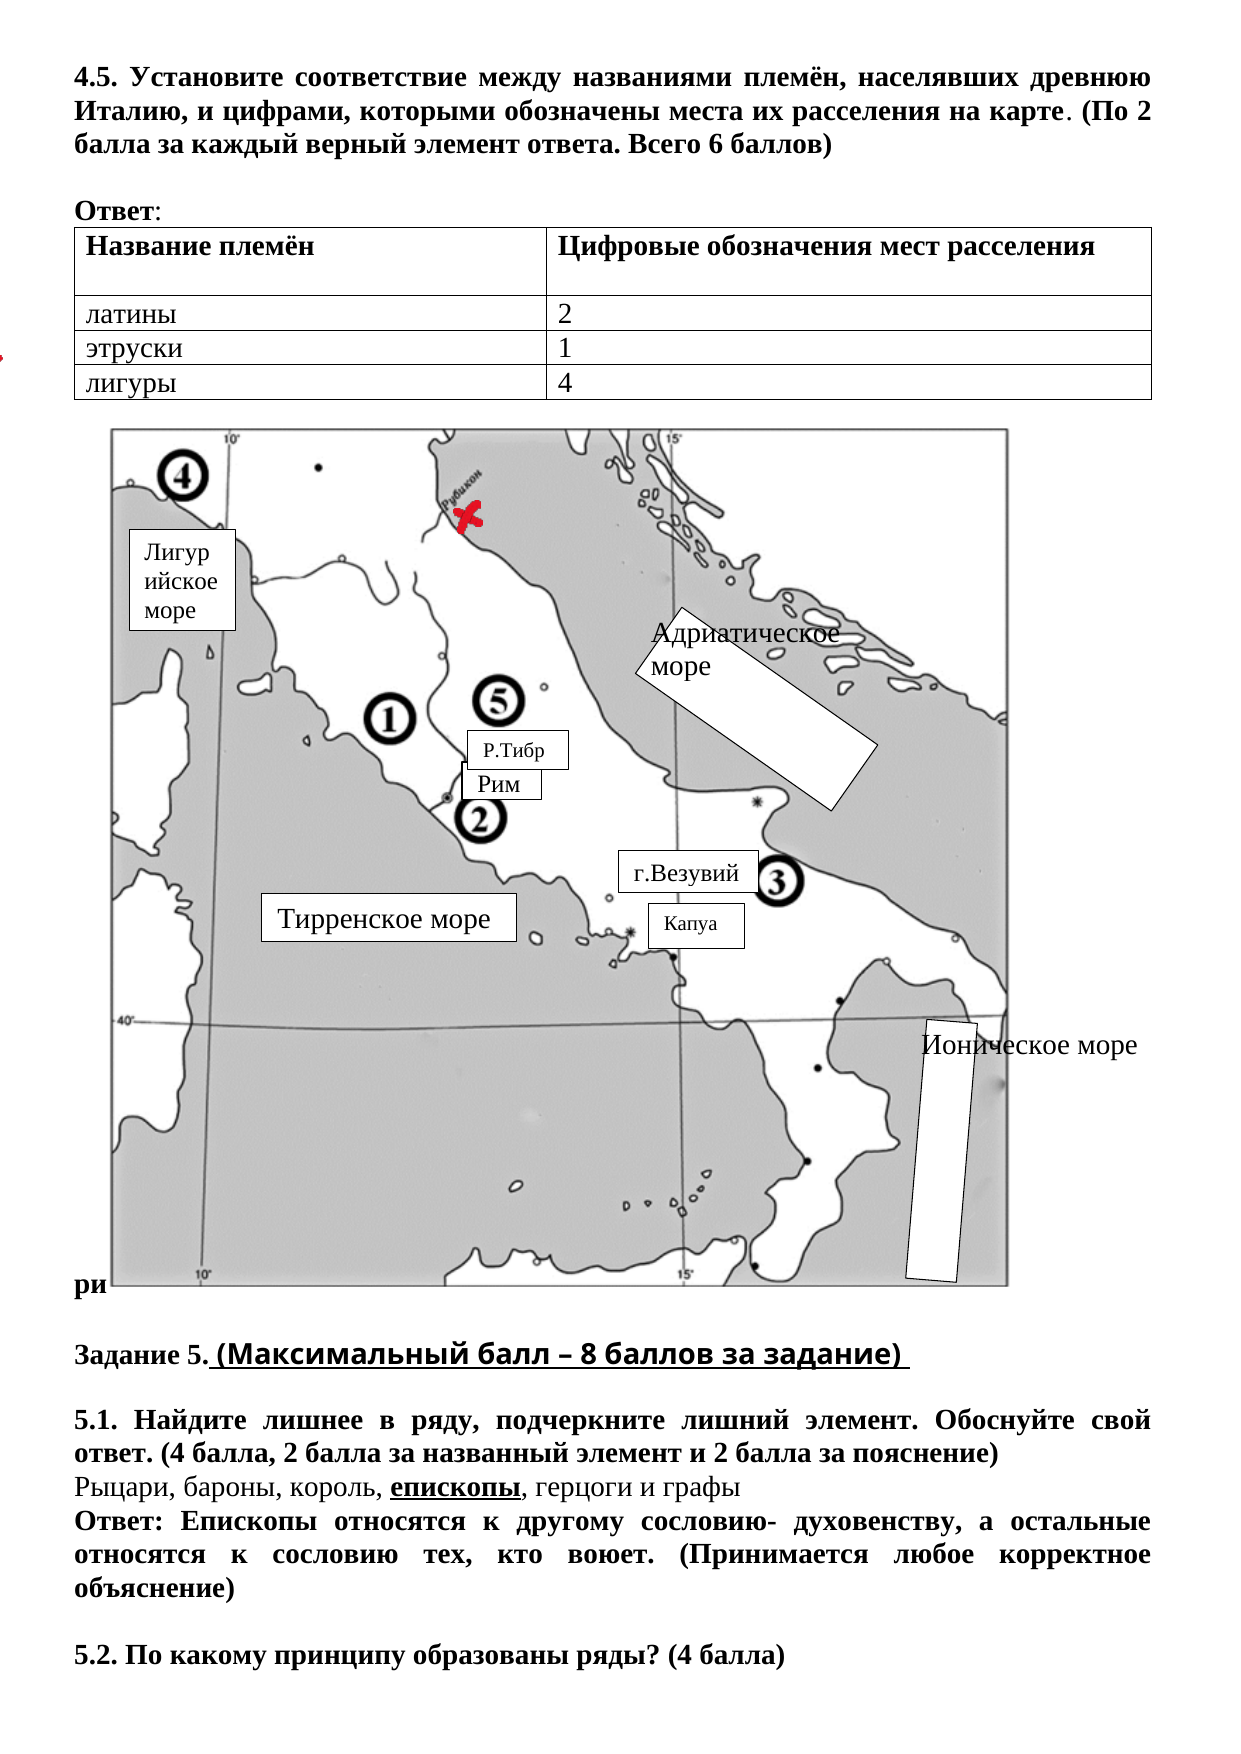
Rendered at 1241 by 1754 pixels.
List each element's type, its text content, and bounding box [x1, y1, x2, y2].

table_cell 4 [547, 365, 1151, 399]
table_cell 2 [547, 296, 1151, 329]
table_cell 1 [547, 331, 1151, 364]
table_header Цифровые обозначения мест расселения [547, 228, 1151, 295]
table_header Название племён [75, 228, 546, 295]
text 5.2. По какому принципу образованы ряды? (4 балла) [74, 1637, 1152, 1670]
text 5.1. Найдите лишнее в ряду, подчеркните лишний элемент. Обоснуйте свой ответ. (4 балла, 2 балла за названный элемент и 2 балла за пояснение) [74, 1402, 1152, 1469]
table_cell латины [75, 296, 546, 329]
text 4.5. Установите соответствие между названиями племён, населявших древнюю Италию, и цифрами, которыми обозначены места их расселения на карте. (По 2 балла за каждый верный элемент ответа. Всего 6 баллов) [74, 59, 1152, 160]
text Задание 5. (Максимальный балл – 8 баллов за задание) [74, 1333, 1152, 1373]
table_cell лигуры [75, 365, 546, 399]
text Ответ: [74, 193, 1152, 227]
picture [106, 423, 1015, 1294]
text Ответ: Епископы относятся к другому сословию- духовенству, а остальные относятся к сословию тех, кто воюет. (Принимается любое корректное объяснение) [74, 1503, 1152, 1603]
table_cell этруски [75, 331, 546, 364]
text Рыцари, бароны, король, епископы, герцоги и графы [74, 1469, 1152, 1503]
